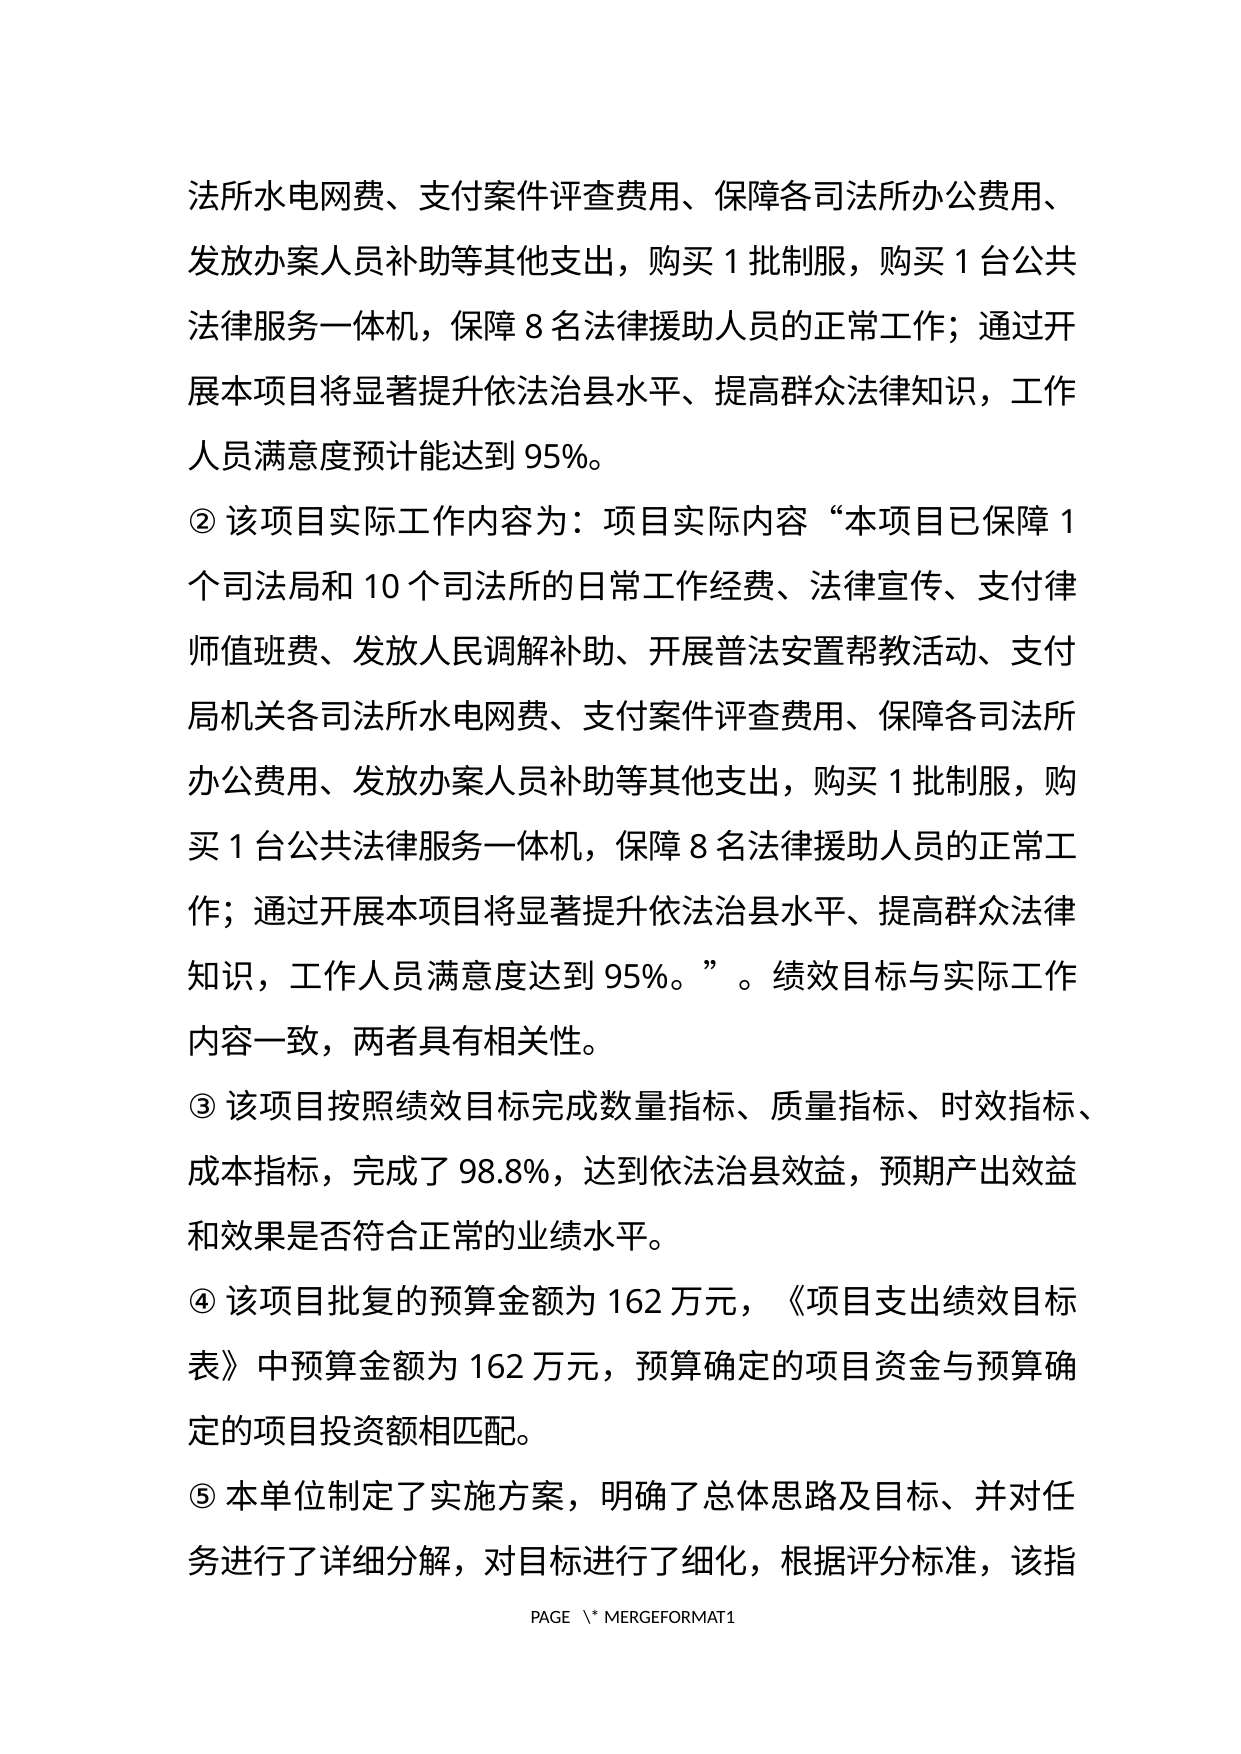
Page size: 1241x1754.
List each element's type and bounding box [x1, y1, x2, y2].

text [187, 162, 1078, 1592]
